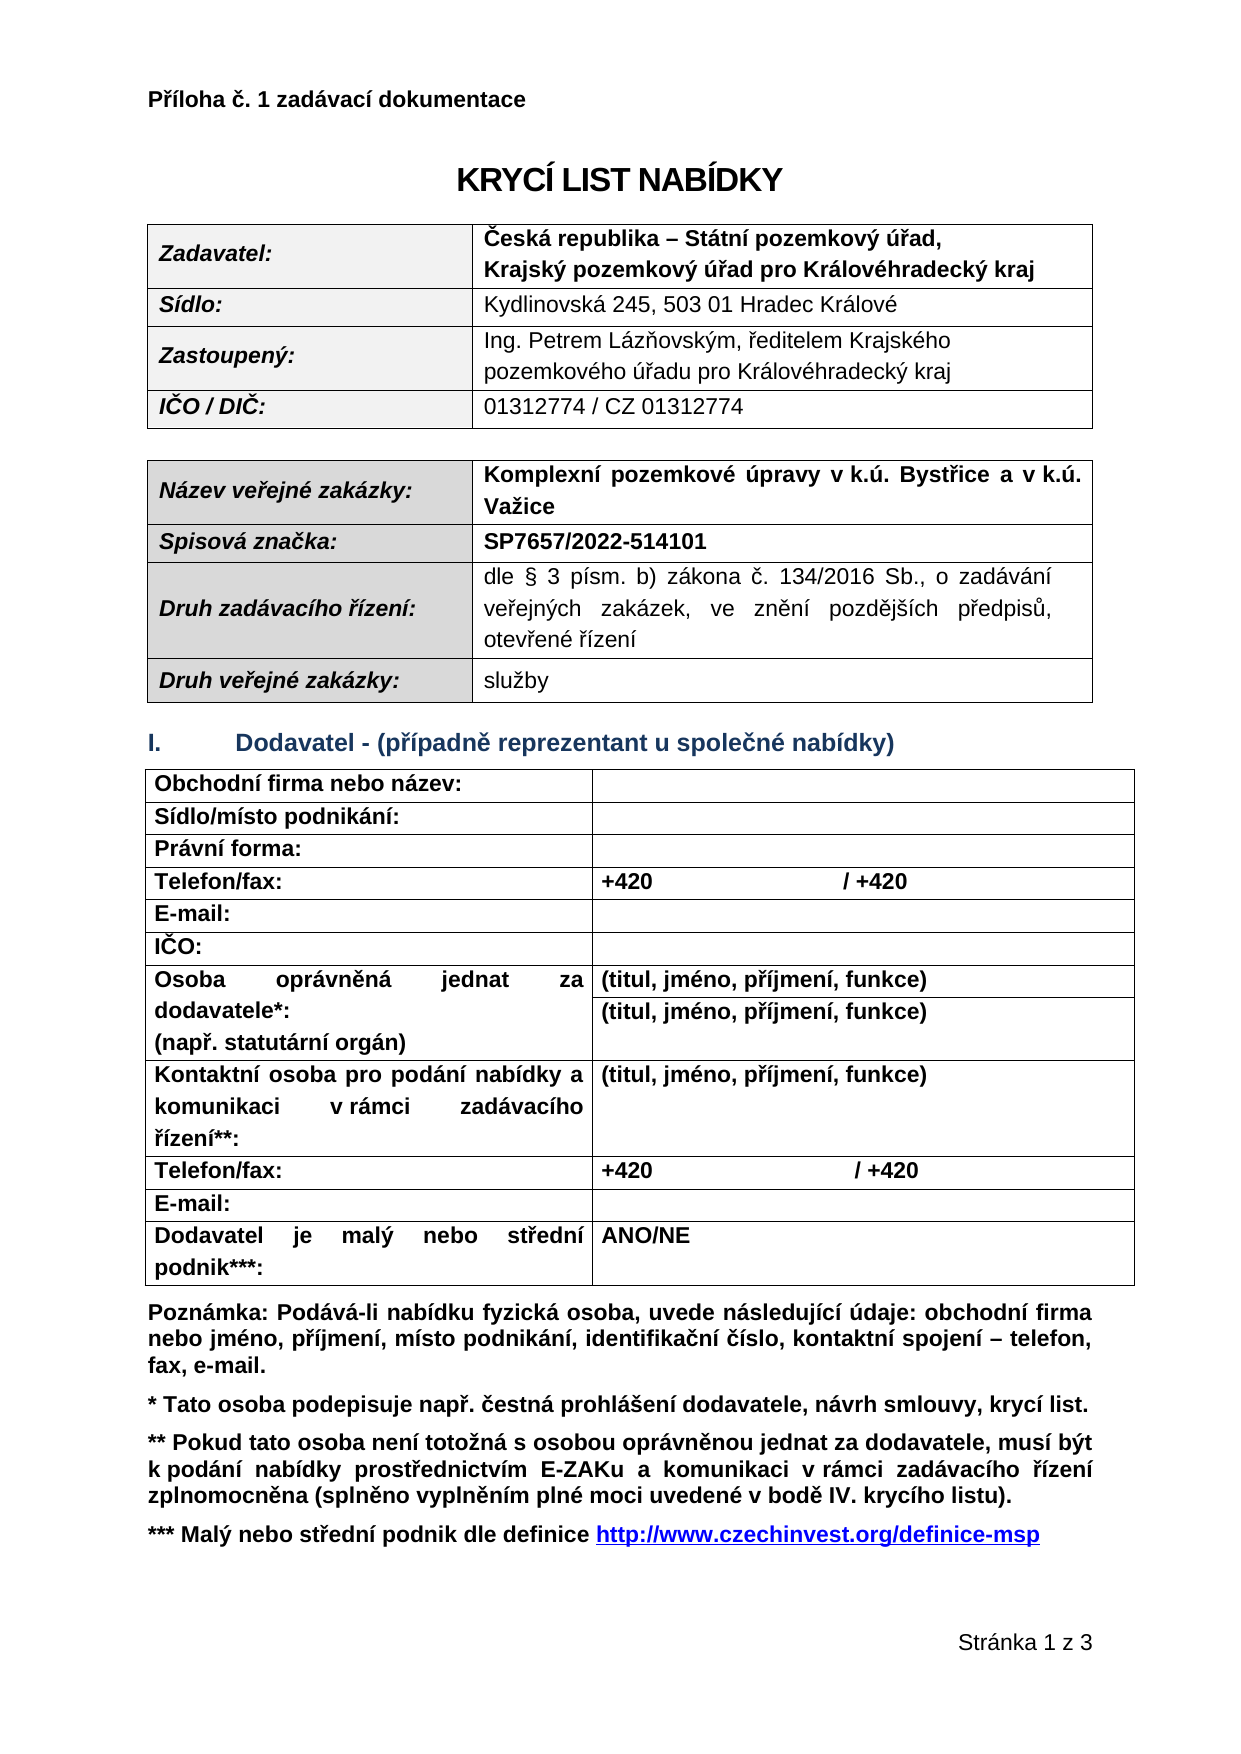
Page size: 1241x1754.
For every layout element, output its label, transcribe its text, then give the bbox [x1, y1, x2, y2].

table_cell E-mail: [146, 900, 592, 932]
table_header Komplexní pozemkové úpravy v k.ú. Bystřice a v k.ú. Važice [473, 461, 1092, 524]
table_cell Sídlo: [148, 289, 472, 326]
table_cell +420 / +420 [593, 868, 1134, 899]
table_cell IČO / DIČ: [148, 391, 472, 427]
table_cell dle § 3 písm. b) zákona č. 134/2016 Sb., o zadávání veřejných zakázek, ve znění pozdějších předpisů, otevřené řízení [473, 563, 1092, 658]
table_cell Telefon/fax: [146, 1157, 592, 1189]
table_cell (titul, jméno, příjmení, funkce) [593, 998, 1134, 1060]
table_cell Zastoupený: [148, 327, 472, 390]
table_cell Osoba oprávněná jednat za dodavatele*: (např. statutární orgán) [146, 966, 592, 1060]
table_header Obchodní firma nebo název: [146, 770, 592, 802]
table_cell Kydlinovská 245, 503 01 Hradec Králové [473, 289, 1092, 326]
table_cell Ing. Petrem Lázňovským, ředitelem Krajského pozemkového úřadu pro Královéhradecký kraj [473, 327, 1092, 390]
table_cell SP7657/2022-514101 [473, 525, 1092, 562]
table_cell Sídlo/místo podnikání: [146, 803, 592, 834]
table_cell (titul, jméno, příjmení, funkce) [593, 1061, 1134, 1156]
table_cell Dodavatel je malý nebo střední podnik***: [146, 1222, 592, 1285]
table_cell Telefon/fax: [146, 868, 592, 899]
text * Tato osoba podepisuje např. čestná prohlášení dodavatele, návrh smlouvy, krycí list. [148, 1391, 1093, 1417]
table_cell služby [473, 659, 1092, 702]
table_cell Právní forma: [146, 835, 592, 867]
table_cell +420 / +420 [593, 1157, 1134, 1189]
text Poznámka: Podává-li nabídku fyzická osoba, uvede následující údaje: obchodní firma nebo jméno, příjmení, místo podnikání, identifikační číslo, kontaktní spojení – telefon, fax, e-mail. [148, 1299, 1093, 1378]
table_cell E-mail: [146, 1190, 592, 1221]
table_header Česká republika – Státní pozemkový úřad, Krajský pozemkový úřad pro Královéhradecký kraj [473, 225, 1092, 288]
table_cell (titul, jméno, příjmení, funkce) [593, 966, 1134, 997]
table_cell Spisová značka: [148, 525, 472, 562]
table_header Zadavatel: [148, 225, 472, 288]
table_cell [593, 835, 1134, 867]
table_cell [593, 803, 1134, 834]
table_cell Kontaktní osoba pro podání nabídky a komunikaci v rámci zadávacího řízení**: [146, 1061, 592, 1156]
table_cell Druh zadávacího řízení: [148, 563, 472, 658]
text *** Malý nebo střední podnik dle definice http://www.czechinvest.org/definice-msp [148, 1521, 1093, 1547]
table_cell Druh veřejné zakázky: [148, 659, 472, 702]
title Krycí list nabídky [148, 160, 1093, 199]
table_cell 01312774 / CZ 01312774 [473, 391, 1092, 427]
table_header [593, 770, 1134, 802]
table_cell [593, 1190, 1134, 1221]
subtitle Dodavatel - (případně reprezentant u společné nabídky) [148, 728, 1093, 756]
text ** Pokud tato osoba není totožná s osobou oprávněnou jednat za dodavatele, musí být k podání nabídky prostřednictvím E-ZAKu a komunikaci v rámci zadávacího řízení zplnomocněna (splněno vyplněním plné moci uvedené v bodě IV. krycího listu). [148, 1429, 1093, 1508]
table_header Název veřejné zakázky: [148, 461, 472, 524]
table_cell IČO: [146, 933, 592, 964]
table_cell ANO/NE [593, 1222, 1134, 1285]
table_cell [593, 933, 1134, 964]
table_cell [593, 900, 1134, 932]
